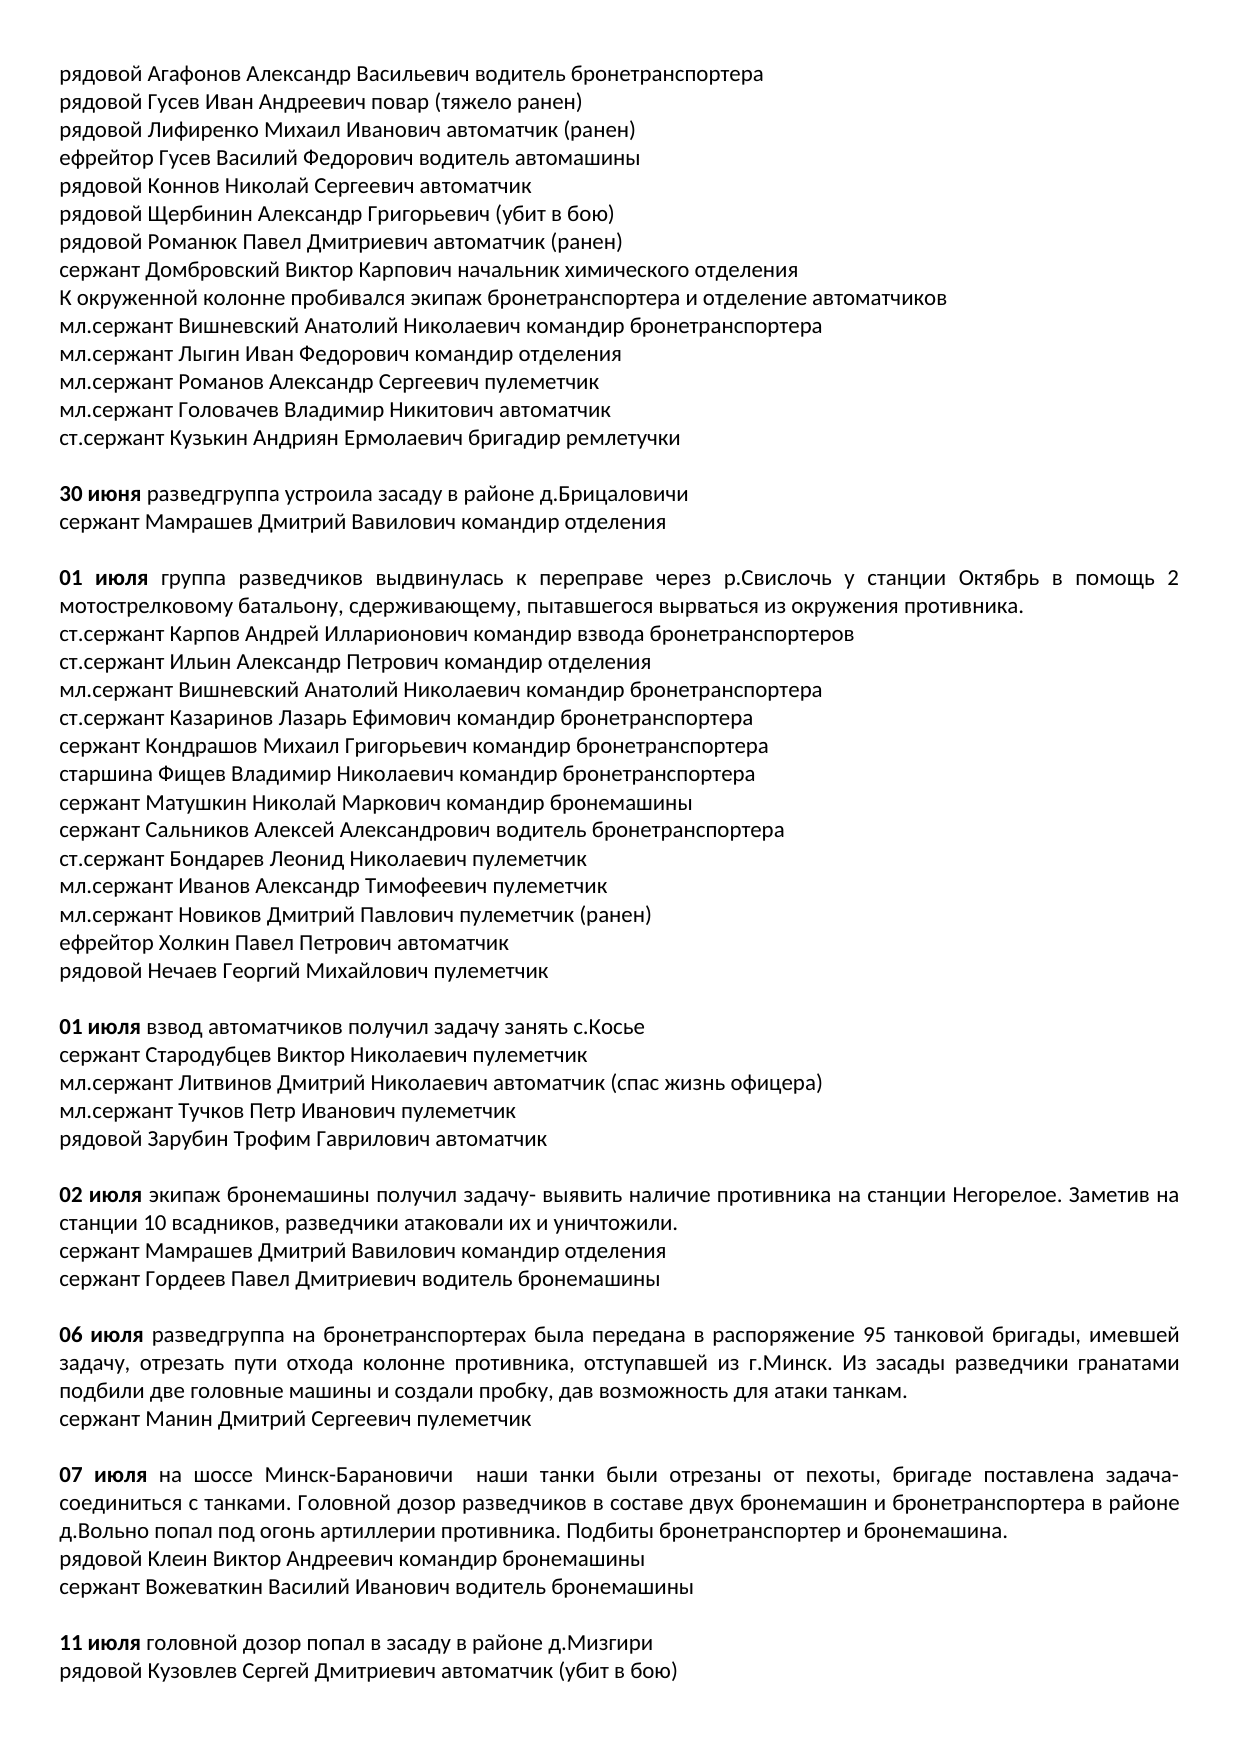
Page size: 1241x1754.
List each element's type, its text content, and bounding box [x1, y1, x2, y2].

text сержант Мамрашев Дмитрий Вавилович командир отделения [59, 507, 1181, 535]
text мл.сержант Головачев Владимир Никитович автоматчик [59, 395, 1181, 423]
text рядовой Нечаев Георгий Михайлович пулеметчик [59, 956, 1181, 984]
text рядовой Лифиренко Михаил Иванович автоматчик (ранен) [59, 115, 1181, 143]
text рядовой Романюк Павел Дмитриевич автоматчик (ранен) [59, 227, 1181, 255]
text мл.сержант Вишневский Анатолий Николаевич командир бронетранспортера [59, 676, 1181, 703]
text 30 июня разведгруппа устроила засаду в районе д.Брицаловичи [59, 479, 1181, 507]
text мл.сержант Иванов Александр Тимофеевич пулеметчик [59, 872, 1181, 900]
text ефрейтор Холкин Павел Петрович автоматчик [59, 928, 1181, 956]
text сержант Вожеваткин Василий Иванович водитель бронемашины [59, 1572, 1181, 1600]
text ст.сержант Казаринов Лазарь Ефимович командир бронетранспортера [59, 703, 1181, 732]
text 11 июля головной дозор попал в засаду в районе д.Мизгири [59, 1628, 1181, 1656]
text сержант Сальников Алексей Александрович водитель бронетранспортера [59, 816, 1181, 844]
text сержант Матушкин Николай Маркович командир бронемашины [59, 788, 1181, 816]
text 06 июля разведгруппа на бронетранспортерах была передана в распоряжение 95 танковой бригады, имевшей задачу, отрезать пути отхода колонне противника, отступавшей из г.Минск. Из засады разведчики гранатами подбили две головные машины и создали пробку, дав возможность для атаки танкам. [59, 1320, 1181, 1404]
text мл.сержант Лыгин Иван Федорович командир отделения [59, 339, 1181, 367]
text К окруженной колонне пробивался экипаж бронетранспортера и отделение автоматчиков [59, 283, 1181, 311]
text 01 июля группа разведчиков выдвинулась к переправе через р.Свислочь у станции Октябрь в помощь 2 мотострелковому батальону, сдерживающему, пытавшегося вырваться из окружения противника. [59, 563, 1181, 619]
text рядовой Щербинин Александр Григорьевич (убит в бою) [59, 199, 1181, 227]
text ефрейтор Гусев Василий Федорович водитель автомашины [59, 143, 1181, 171]
text мл.сержант Вишневский Анатолий Николаевич командир бронетранспортера [59, 311, 1181, 339]
text ст.сержант Карпов Андрей Илларионович командир взвода бронетранспортеров [59, 619, 1181, 647]
text старшина Фищев Владимир Николаевич командир бронетранспортера [59, 759, 1181, 788]
text ст.сержант Ильин Александр Петрович командир отделения [59, 647, 1181, 676]
text сержант Домбровский Виктор Карпович начальник химического отделения [59, 255, 1181, 283]
text 01 июля взвод автоматчиков получил задачу занять с.Косье [59, 1012, 1181, 1040]
text ст.сержант Кузькин Андриян Ермолаевич бригадир ремлетучки [59, 423, 1181, 451]
text сержант Стародубцев Виктор Николаевич пулеметчик [59, 1040, 1181, 1068]
text 02 июля экипаж бронемашины получил задачу- выявить наличие противника на станции Негорелое. Заметив на станции 10 всадников, разведчики атаковали их и уничтожили. [59, 1180, 1181, 1236]
text рядовой Коннов Николай Сергеевич автоматчик [59, 171, 1181, 199]
text ст.сержант Бондарев Леонид Николаевич пулеметчик [59, 844, 1181, 872]
text мл.сержант Тучков Петр Иванович пулеметчик [59, 1096, 1181, 1124]
text рядовой Кузовлев Сергей Дмитриевич автоматчик (убит в бою) [59, 1656, 1181, 1684]
text мл.сержант Романов Александр Сергеевич пулеметчик [59, 367, 1181, 395]
text 07 июля на шоссе Минск-Барановичи наши танки были отрезаны от пехоты, бригаде поставлена задача- соединиться с танками. Головной дозор разведчиков в составе двух бронемашин и бронетранспортера в районе д.Вольно попал под огонь артиллерии противника. Подбиты бронетранспортер и бронемашина. [59, 1460, 1181, 1544]
text сержант Мамрашев Дмитрий Вавилович командир отделения [59, 1236, 1181, 1264]
text сержант Кондрашов Михаил Григорьевич командир бронетранспортера [59, 732, 1181, 759]
text мл.сержант Новиков Дмитрий Павлович пулеметчик (ранен) [59, 900, 1181, 928]
text рядовой Клеин Виктор Андреевич командир бронемашины [59, 1544, 1181, 1572]
text сержант Гордеев Павел Дмитриевич водитель бронемашины [59, 1264, 1181, 1292]
text рядовой Зарубин Трофим Гаврилович автоматчик [59, 1124, 1181, 1152]
text мл.сержант Литвинов Дмитрий Николаевич автоматчик (спас жизнь офицера) [59, 1068, 1181, 1096]
text рядовой Агафонов Александр Васильевич водитель бронетранспортера [59, 59, 1181, 87]
text сержант Манин Дмитрий Сергеевич пулеметчик [59, 1404, 1181, 1432]
text рядовой Гусев Иван Андреевич повар (тяжело ранен) [59, 87, 1181, 115]
